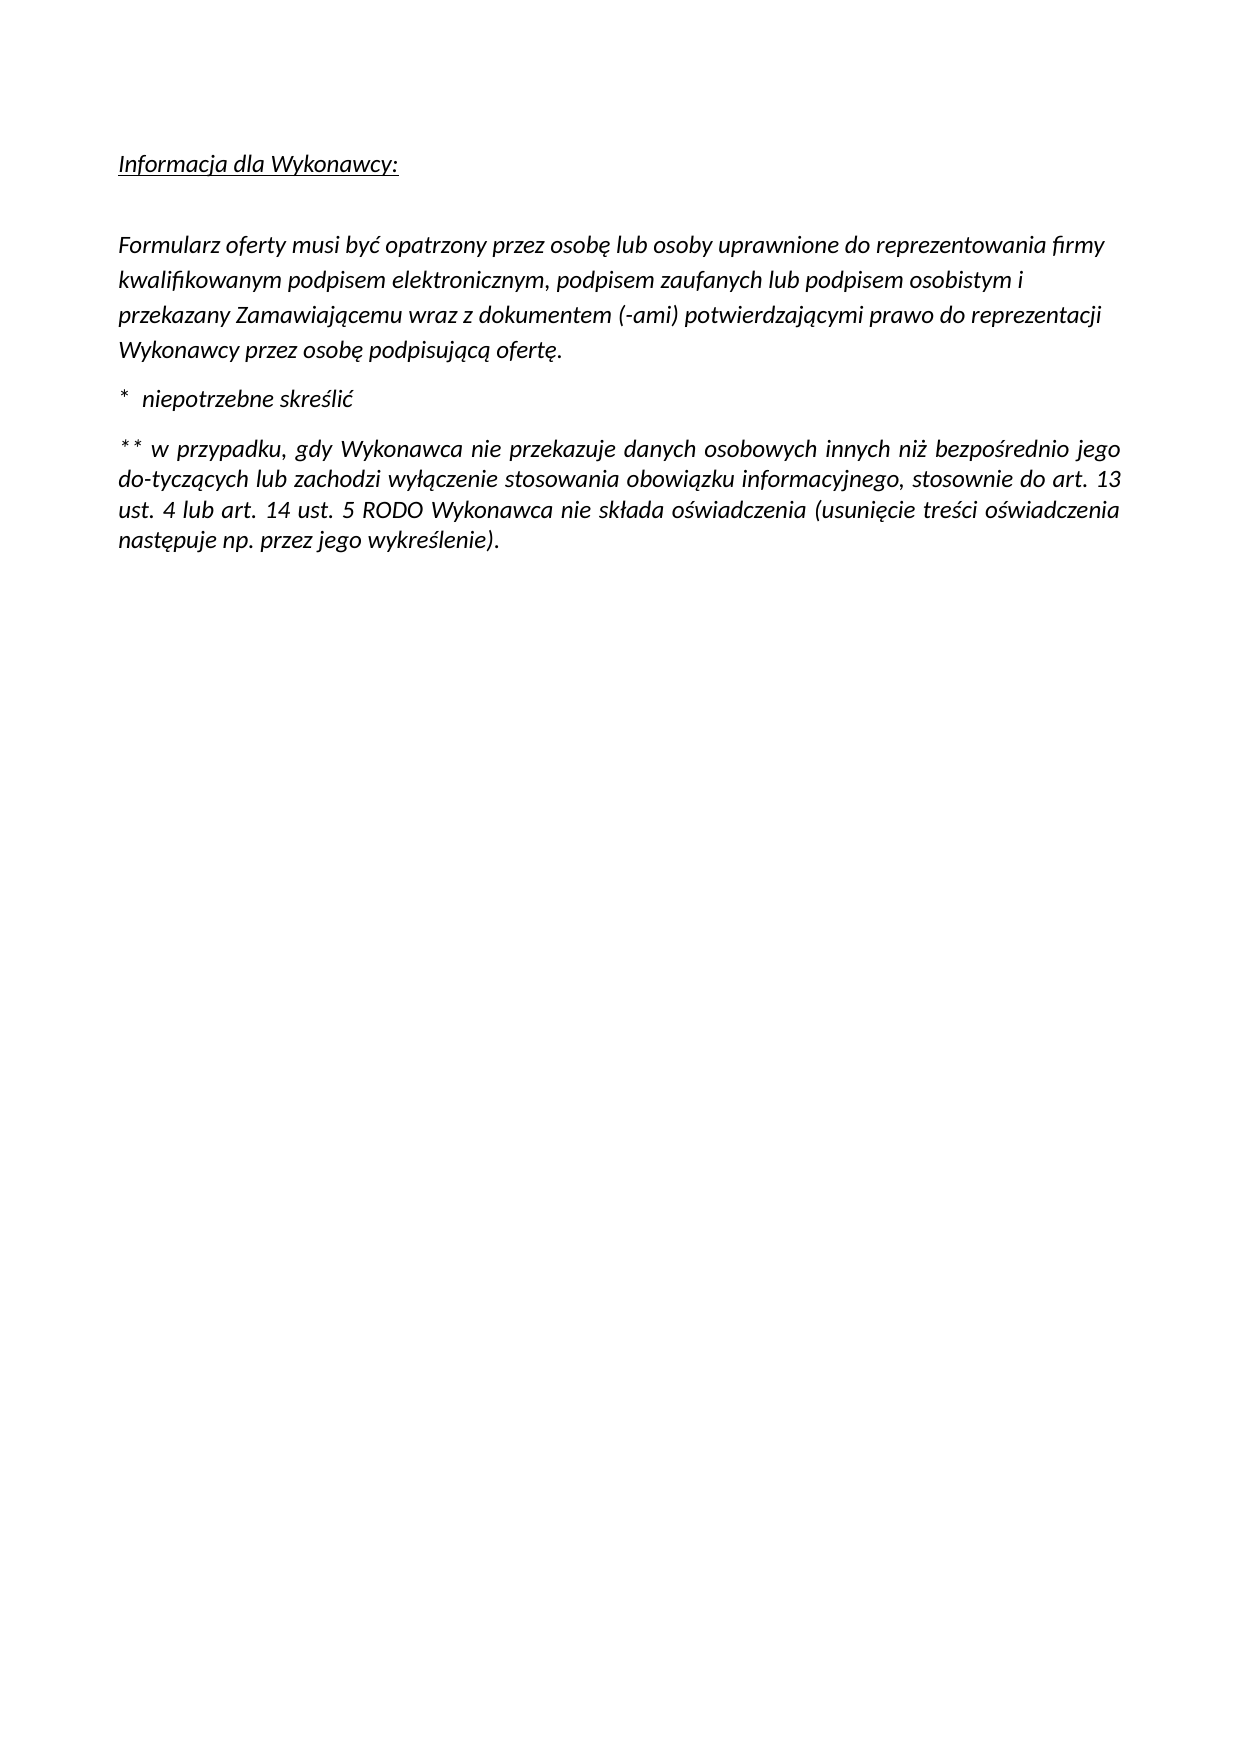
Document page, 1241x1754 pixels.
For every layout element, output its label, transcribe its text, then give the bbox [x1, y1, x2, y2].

text ** w przypadku, gdy Wykonawca nie przekazuje danych osobowych innych niż bezpośrednio jego do-tyczących lub zachodzi wyłączenie stosowania obowiązku informacyjnego, stosownie do art. 13 ust. 4 lub art. 14 ust. 5 RODO Wykonawca nie składa oświadczenia (usunięcie treści oświadczenia następuje np. przez jego wykreślenie). [118, 433, 1122, 555]
text Informacja dla Wykonawcy: [118, 149, 1122, 179]
text Formularz oferty musi być opatrzony przez osobę lub osoby uprawnione do reprezentowania firmy kwalifikowanym podpisem elektronicznym, podpisem zaufanych lub podpisem osobistym i przekazany Zamawiającemu wraz z dokumentem (-ami) potwierdzającymi prawo do reprezentacji Wykonawcy przez osobę podpisującą ofertę. [118, 229, 1122, 364]
text * niepotrzebne skreślić [118, 383, 1122, 414]
